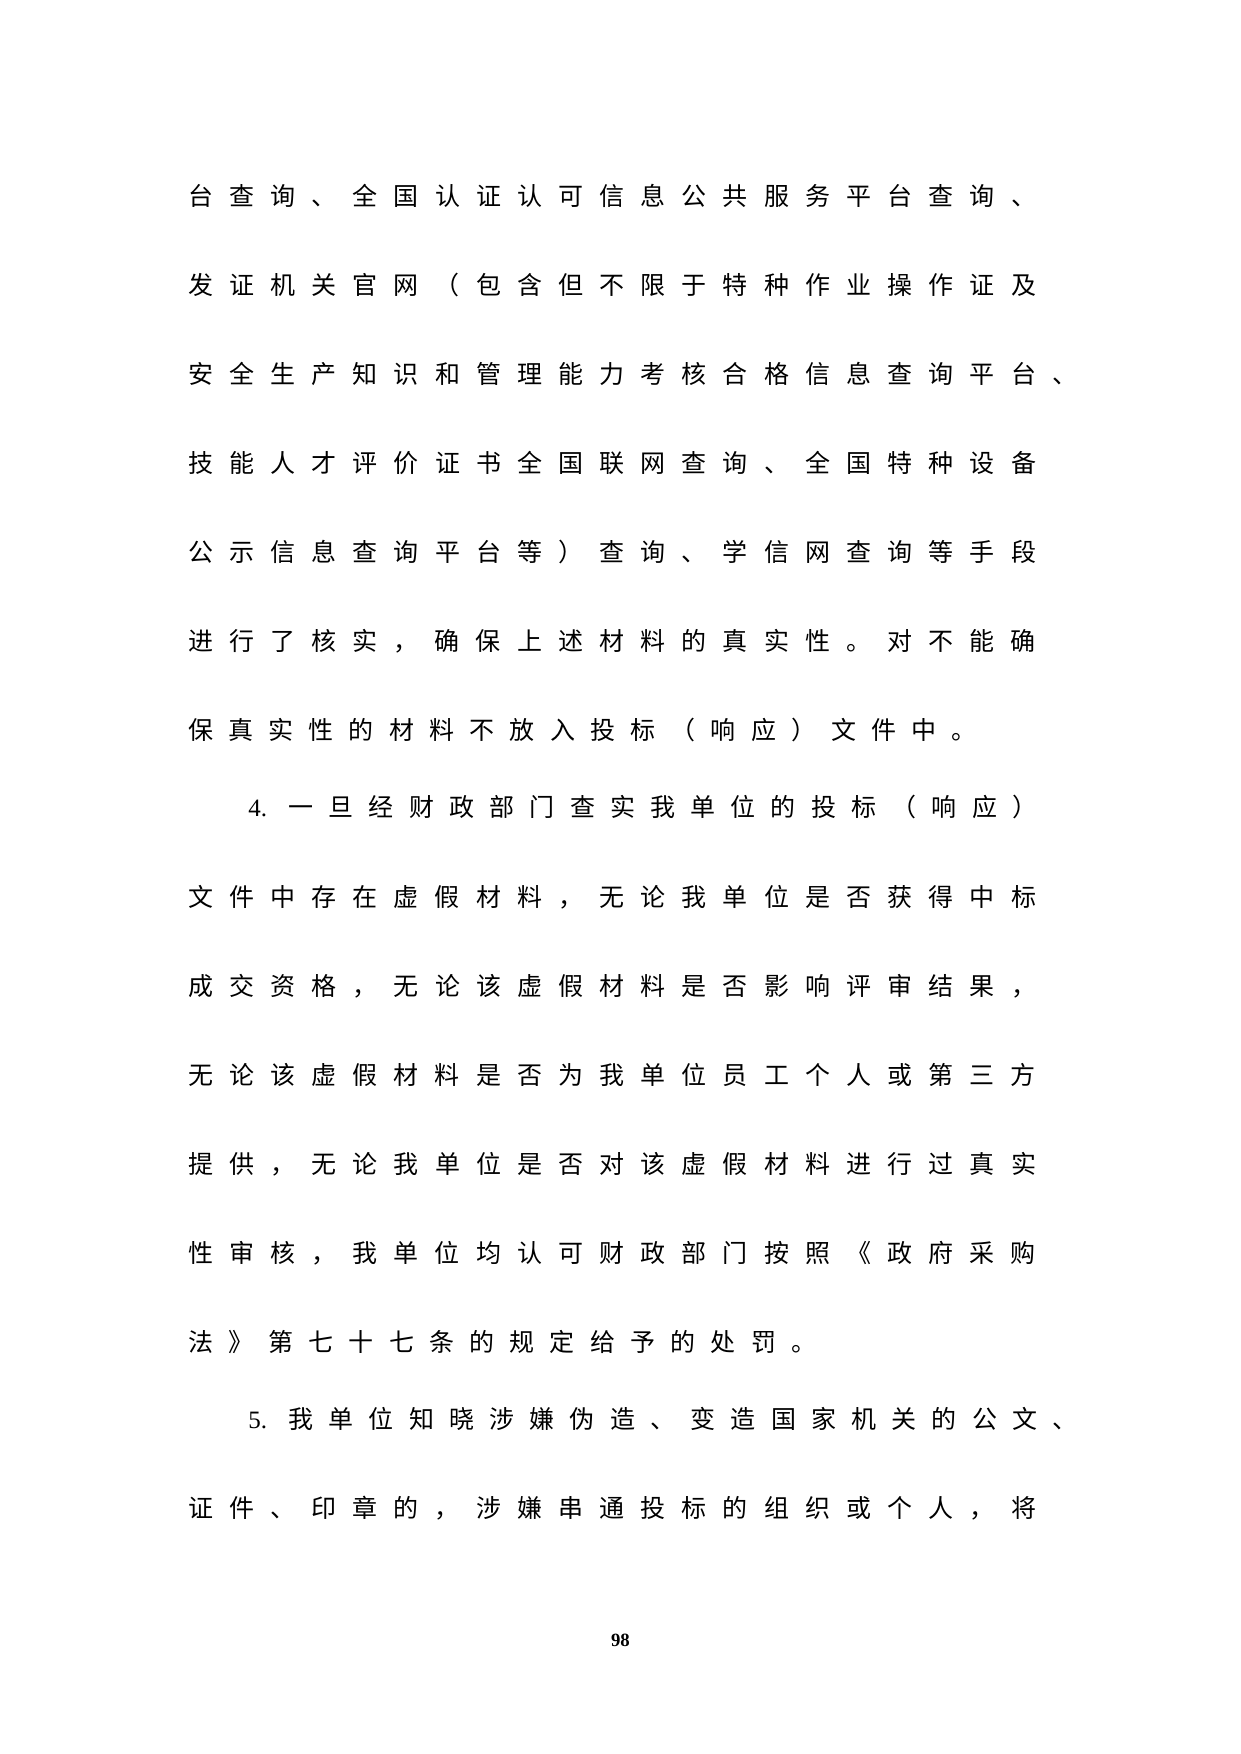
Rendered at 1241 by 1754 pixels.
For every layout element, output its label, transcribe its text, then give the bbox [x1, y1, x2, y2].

text 4. 一旦经财政部门查实我单位的投标（响应）文件中存在虚假材料，无论我单位是否获得中标成交资格，无论该虚假材料是否影响评审结果，无论该虚假材料是否为我单位员工个人或第三方提供，无论我单位是否对该虚假材料进行过真实性审核，我单位均认可财政部门按照《政府采购法》第七十七条的规定给予的处罚。 [188, 776, 1052, 1370]
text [188, 1388, 1052, 1537]
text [188, 164, 1052, 758]
